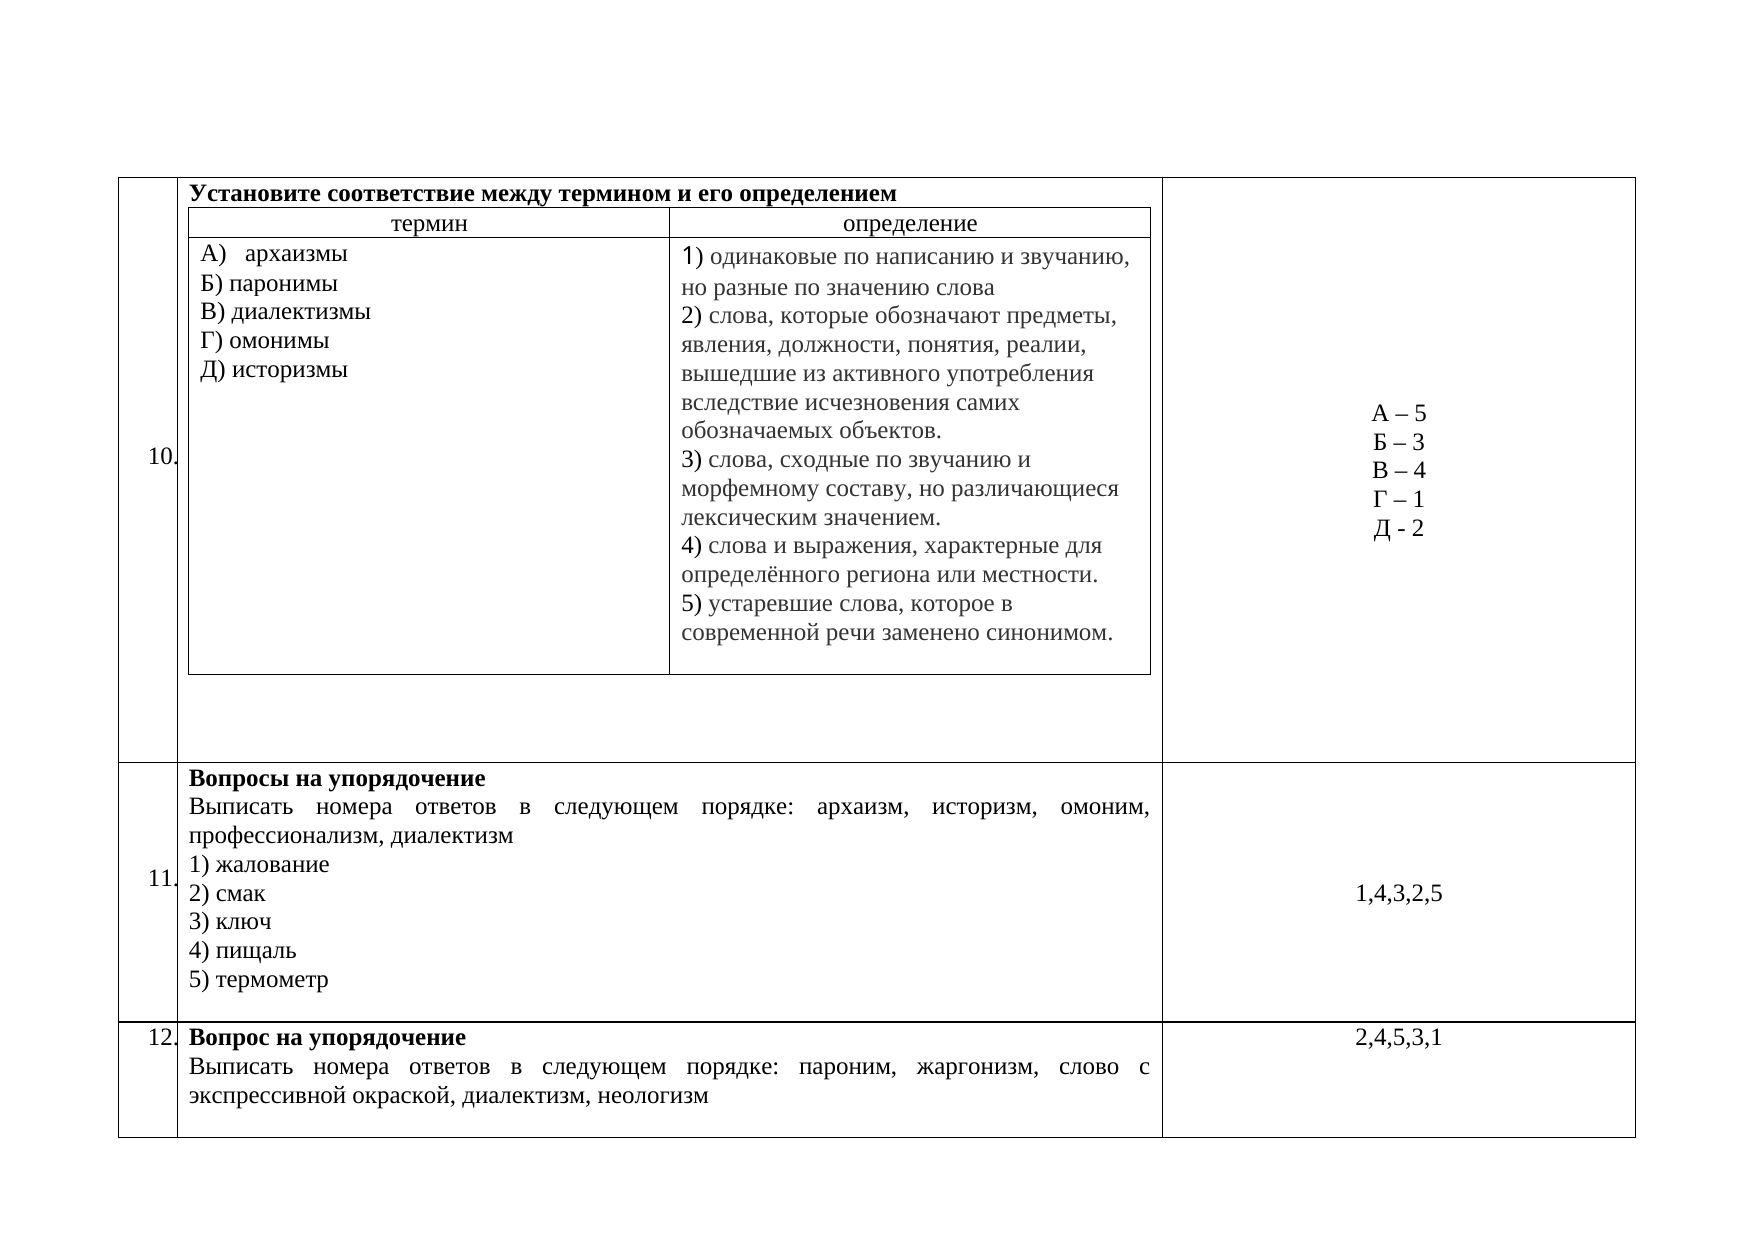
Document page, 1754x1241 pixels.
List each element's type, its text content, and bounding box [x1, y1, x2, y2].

table_cell [119, 763, 177, 1021]
table_cell [119, 1023, 177, 1137]
table_cell 1,4,3,2,5 [1163, 763, 1635, 1021]
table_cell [178, 1023, 1162, 1137]
table_cell [119, 178, 177, 762]
table_cell 2,4,5,3,1 [1163, 1023, 1635, 1137]
table_cell Установите соответствие между термином и его определением [178, 178, 1162, 762]
table_cell Вопросы на упорядочение Выписать номера ответов в следующем порядке: архаизм, историзм, омоним, профессионализм, диалектизм 1) жалование 2) смак 3) ключ 4) пищаль 5) термометр [178, 763, 1162, 1021]
table_cell А – 5 Б – 3 В – 4 Г – 1 Д - 2 [1163, 178, 1635, 762]
